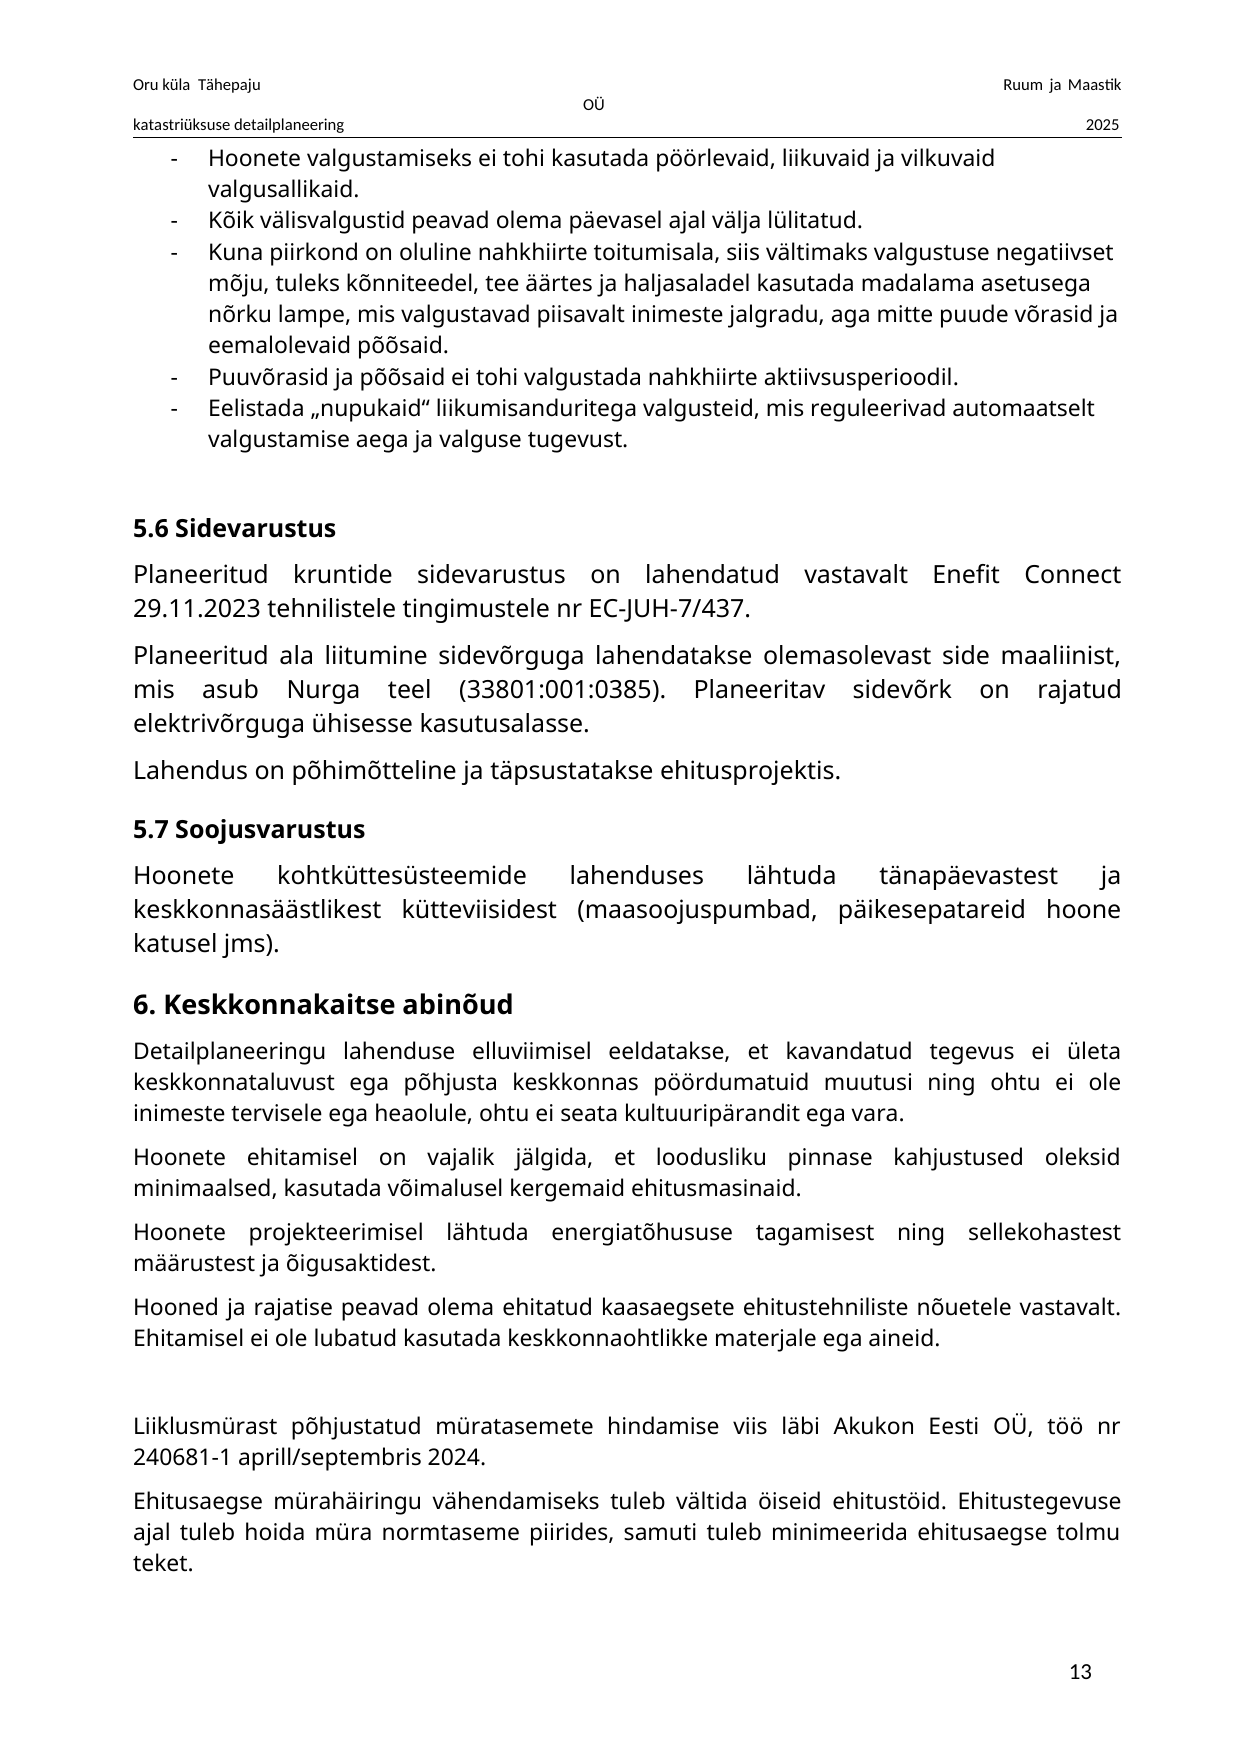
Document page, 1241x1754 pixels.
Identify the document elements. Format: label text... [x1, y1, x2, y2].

list Eelistada „nupukaid“ liikumisanduritega valgusteid, mis reguleerivad automaatselt valgustamise aega ja valguse tugevust. [170, 392, 1122, 454]
text Detailplaneeringu lahenduse elluviimisel eeldatakse, et kavandatud tegevus ei ületa keskkonnataluvust ega põhjusta keskkonnas pöördumatuid muutusi ning ohtu ei ole inimeste tervisele ega heaolule, ohtu ei seata kultuuripärandit ega vara. [133, 1034, 1122, 1128]
subtitle 5.6 Sidevarustus [133, 511, 1122, 544]
text Hooned ja rajatise peavad olema ehitatud kaasaegsete ehitustehniliste nõuetele vastavalt. Ehitamisel ei ole lubatud kasutada keskkonnaohtlikke materjale ega aineid. [133, 1291, 1122, 1353]
text Hoonete kohtküttesüsteemide lahenduses lähtuda tänapäevastest ja keskkonnasäästlikest kütteviisidest (maasoojuspumbad, päikesepatareid hoone katusel jms). [133, 858, 1122, 960]
text Ehitusaegse mürahäiringu vähendamiseks tuleb vältida öiseid ehitustöid. Ehitustegevuse ajal tuleb hoida müra normtaseme piirides, samuti tuleb minimeerida ehitusaegse tolmu teket. [133, 1484, 1122, 1578]
text Planeeritud ala liitumine sidevõrguga lahendatakse olemasolevast side maaliinist, mis asub Nurga teel (33801:001:0385). Planeeritav sidevõrk on rajatud elektrivõrguga ühisesse kasutusalasse. [133, 638, 1122, 740]
list Kuna piirkond on oluline nahkhiirte toitumisala, siis vältimaks valgustuse negatiivset mõju, tuleks kõnniteedel, tee äärtes ja haljasaladel kasutada madalama asetusega nõrku lampe, mis valgustavad piisavalt inimeste jalgradu, aga mitte puude võrasid ja eemalolevaid põõsaid. [170, 236, 1122, 361]
text Lahendus on põhimõtteline ja täpsustatakse ehitusprojektis. [133, 752, 1122, 786]
subtitle 6. Keskkonnakaitse abinõud [133, 985, 1122, 1022]
text Planeeritud kruntide sidevarustus on lahendatud vastavalt Enefit Connect 29.11.2023 tehnilistele tingimustele nr EC-JUH-7/437. [133, 557, 1122, 625]
subtitle 5.7 Soojusvarustus [133, 811, 1122, 846]
list Hoonete valgustamiseks ei tohi kasutada pöörlevaid, liikuvaid ja vilkuvaid valgusallikaid. [170, 142, 1122, 204]
text Hoonete ehitamisel on vajalik jälgida, et loodusliku pinnase kahjustused oleksid minimaalsed, kasutada võimalusel kergemaid ehitusmasinaid. [133, 1141, 1122, 1203]
text Liiklusmürast põhjustatud müratasemete hindamise viis läbi Akukon Eesti OÜ, töö nr 240681-1 aprill/septembris 2024. [133, 1409, 1122, 1472]
list Kõik välisvalgustid peavad olema päevasel ajal välja lülitatud. [170, 204, 1122, 236]
text Hoonete projekteerimisel lähtuda energiatõhususe tagamisest ning sellekohastest määrustest ja õigusaktidest. [133, 1216, 1122, 1278]
list Puuvõrasid ja põõsaid ei tohi valgustada nahkhiirte aktiivsusperioodil. [170, 361, 1122, 392]
